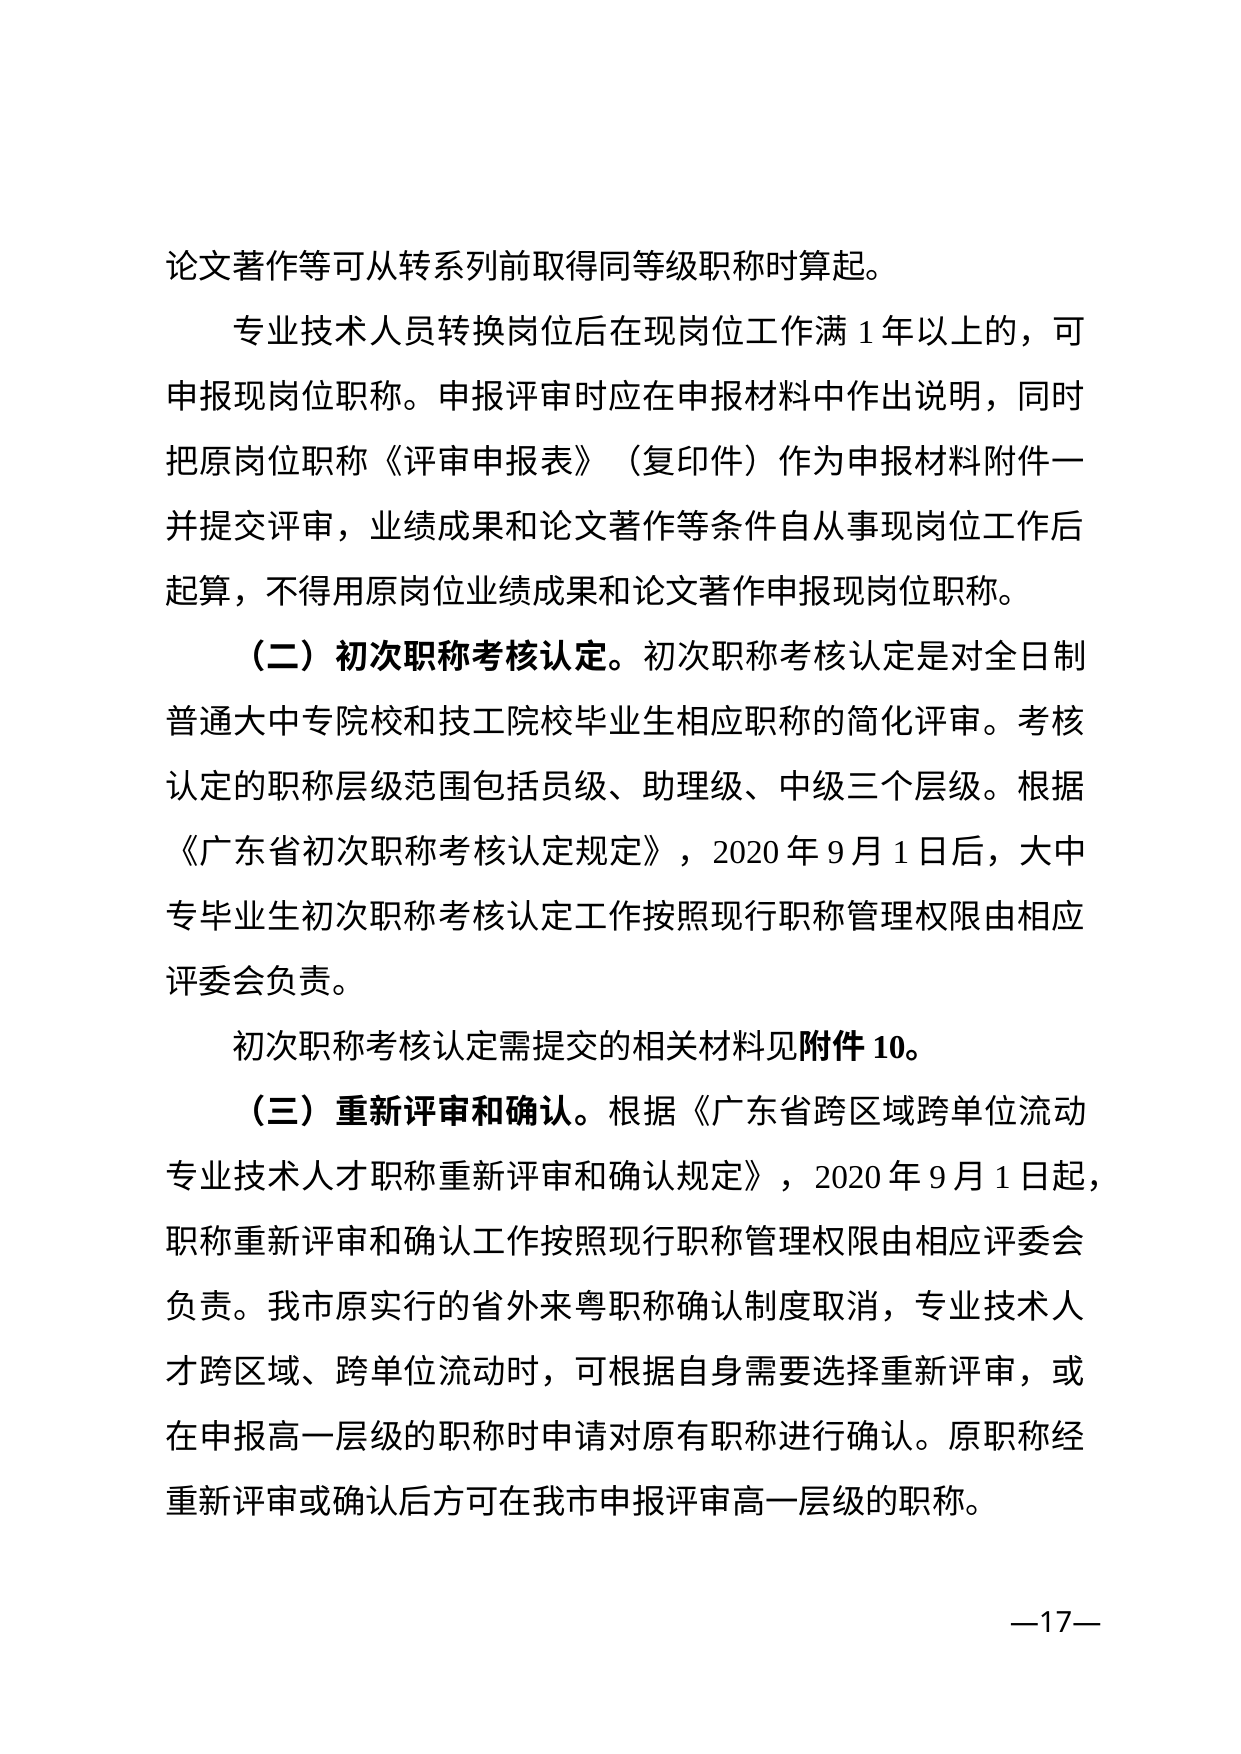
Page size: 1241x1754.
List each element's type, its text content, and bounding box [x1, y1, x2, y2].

text （三）重新评审和确认。根据《广东省跨区域跨单位流动专业技术人才职称重新评审和确认规定》，2020年9月1日起，职称重新评审和确认工作按照现行职称管理权限由相应评委会负责。我市原实行的省外来粤职称确认制度取消，专业技术人才跨区域、跨单位流动时，可根据自身需要选择重新评审，或在申报高一层级的职称时申请对原有职称进行确认。原职称经重新评审或确认后方可在我市申报评审高一层级的职称。 [165, 1076, 1087, 1531]
text 初次职称考核认定需提交的相关材料见附件10。 [165, 1011, 1087, 1076]
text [165, 231, 1087, 296]
text （二）初次职称考核认定。初次职称考核认定是对全日制普通大中专院校和技工院校毕业生相应职称的简化评审。考核认定的职称层级范围包括员级、助理级、中级三个层级。根据《广东省初次职称考核认定规定》，2020年9月1日后，大中专毕业生初次职称考核认定工作按照现行职称管理权限由相应评委会负责。 [165, 621, 1087, 1011]
text 专业技术人员转换岗位后在现岗位工作满1年以上的，可申报现岗位职称。申报评审时应在申报材料中作出说明，同时把原岗位职称《评审申报表》（复印件）作为申报材料附件一并提交评审，业绩成果和论文著作等条件自从事现岗位工作后起算，不得用原岗位业绩成果和论文著作申报现岗位职称。 [165, 296, 1087, 621]
